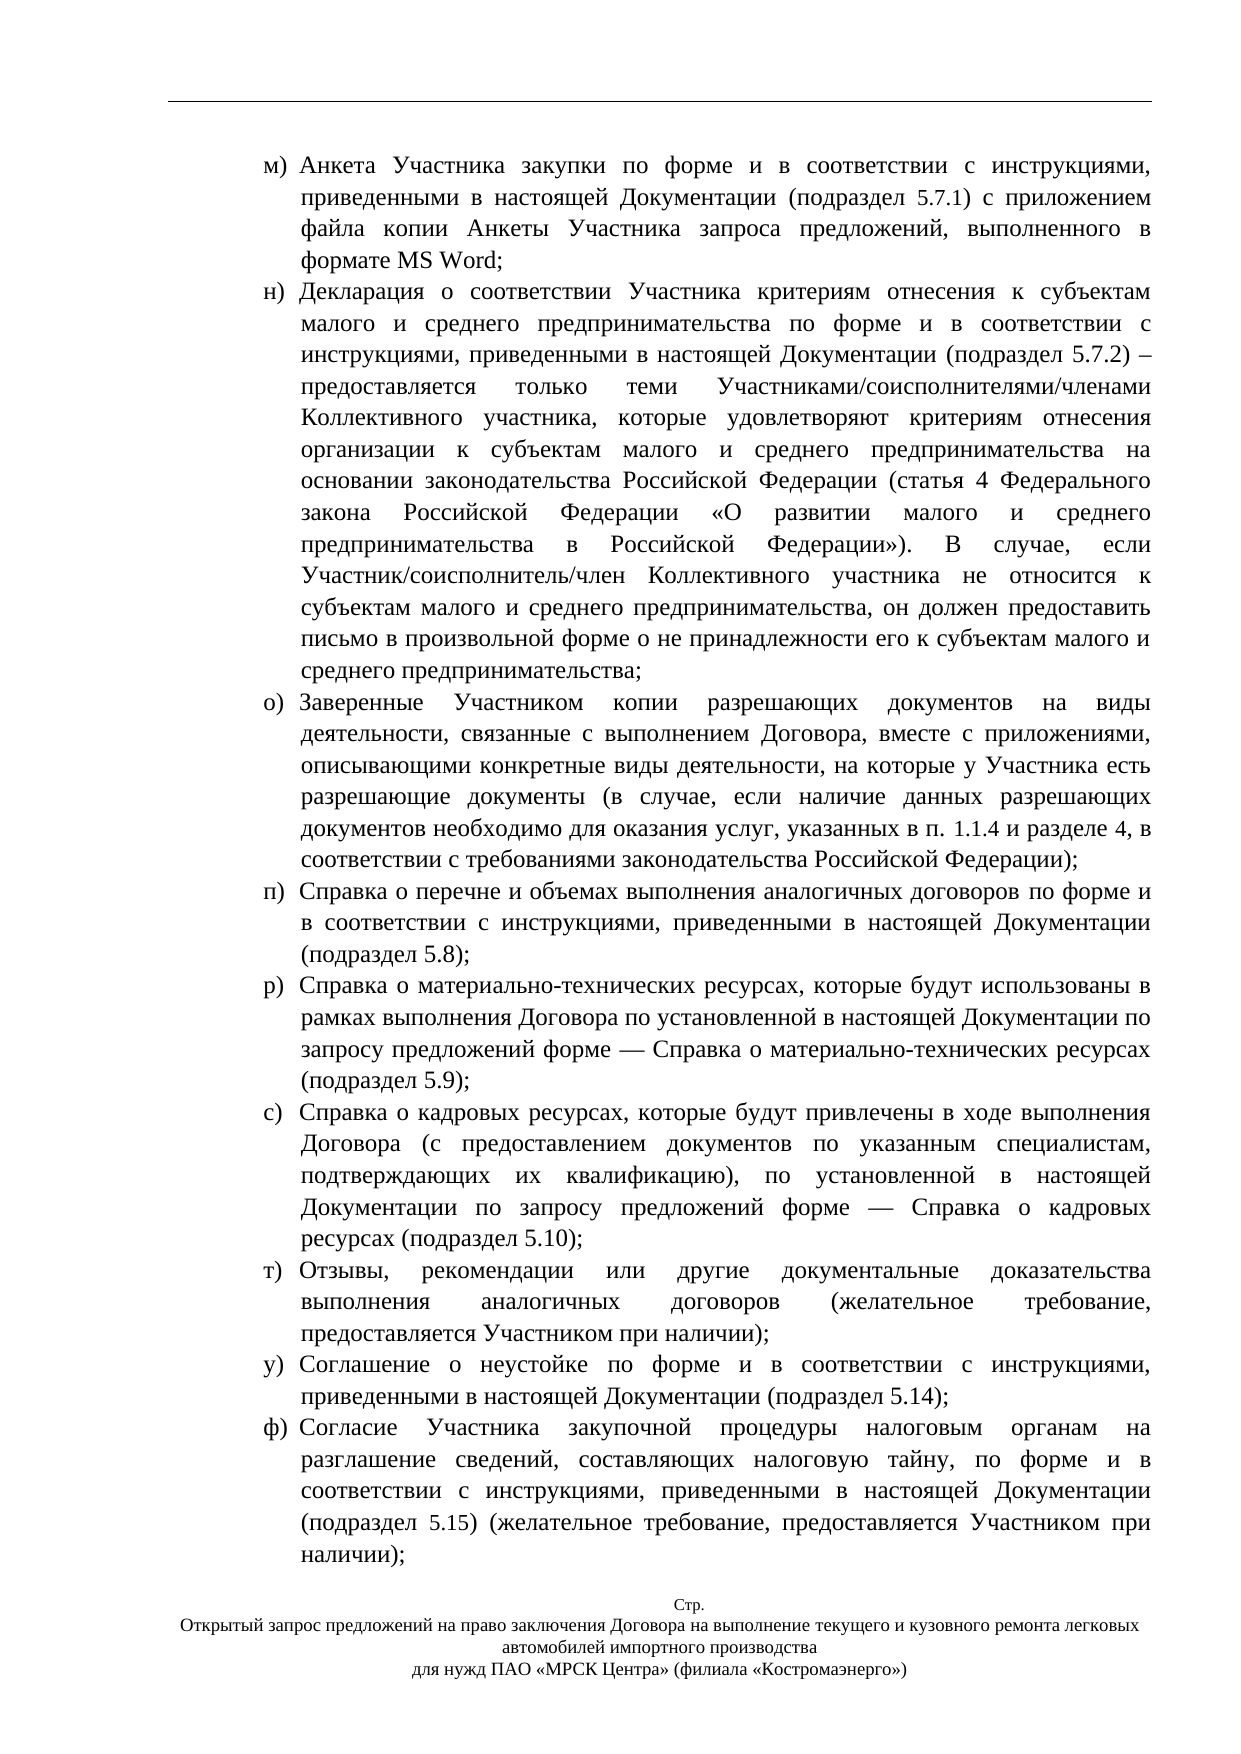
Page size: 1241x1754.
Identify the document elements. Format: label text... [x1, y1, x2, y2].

list Соглашение о неустойке по форме и в соответствии с инструкциями, приведенными в настоящей Документации (подраздел 5.14); [263, 1349, 1152, 1410]
list Справка о перечне и объемах выполнения аналогичных договоров по форме и в соответствии с инструкциями, приведенными в настоящей Документации (подраздел 5.8); [263, 876, 1152, 968]
list Заверенные Участником копии разрешающих документов на виды деятельности, связанные с выполнением Договора, вместе с приложениями, описывающими конкретные виды деятельности, на которые у Участника есть разрешающие документы (в случае, если наличие данных разрешающих документов необходимо для оказания услуг, указанных в п. 1.1.4 и разделе 4, в соответствии с требованиями законодательства Российской Федерации); [263, 687, 1152, 873]
list Справка о кадровых ресурсах, которые будут привлечены в ходе выполнения Договора (с предоставлением документов по указанным специалистам, подтверждающих их квалификацию), по установленной в настоящей Документации по запросу предложений форме — Справка о кадровых ресурсах (подраздел 5.10); [263, 1097, 1152, 1252]
list Декларация о соответствии Участника критериям отнесения к субъектам малого и среднего предпринимательства по форме и в соответствии с инструкциями, приведенными в настоящей Документации (подраздел 5.7.2) – предоставляется только теми Участниками/соисполнителями/членами Коллективного участника, которые удовлетворяют критериям отнесения организации к субъектам малого и среднего предпринимательства на основании законодательства Российской Федерации (статья 4 Федерального закона Российской Федерации «О развитии малого и среднего предпринимательства в Российской Федерации»). В случае, если Участник/соисполнитель/член Коллективного участника не относится к субъектам малого и среднего предпринимательства, он должен предоставить письмо в произвольной форме о не принадлежности его к субъектам малого и среднего предпринимательства; [263, 276, 1152, 684]
list Отзывы, рекомендации или другие документальные доказательства выполнения аналогичных договоров (желательное требование, предоставляется Участником при наличии); [263, 1255, 1152, 1347]
list Анкета Участника закупки по форме и в соответствии с инструкциями, приведенными в настоящей Документации (подраздел 5.7.1) с приложением файла копии Анкеты Участника запроса предложений, выполненного в формате MS Word; [263, 150, 1152, 273]
list Согласие Участника закупочной процедуры налоговым органам на разглашение сведений, составляющих налоговую тайну, по форме и в соответствии с инструкциями, приведенными в настоящей Документации (подраздел 5.15) (желательное требование, предоставляется Участником при наличии); [263, 1412, 1152, 1567]
list Справка о материально-технических ресурсах, которые будут использованы в рамках выполнения Договора по установленной в настоящей Документации по запросу предложений форме — Справка о материально-технических ресурсах (подраздел 5.9); [263, 971, 1152, 1094]
